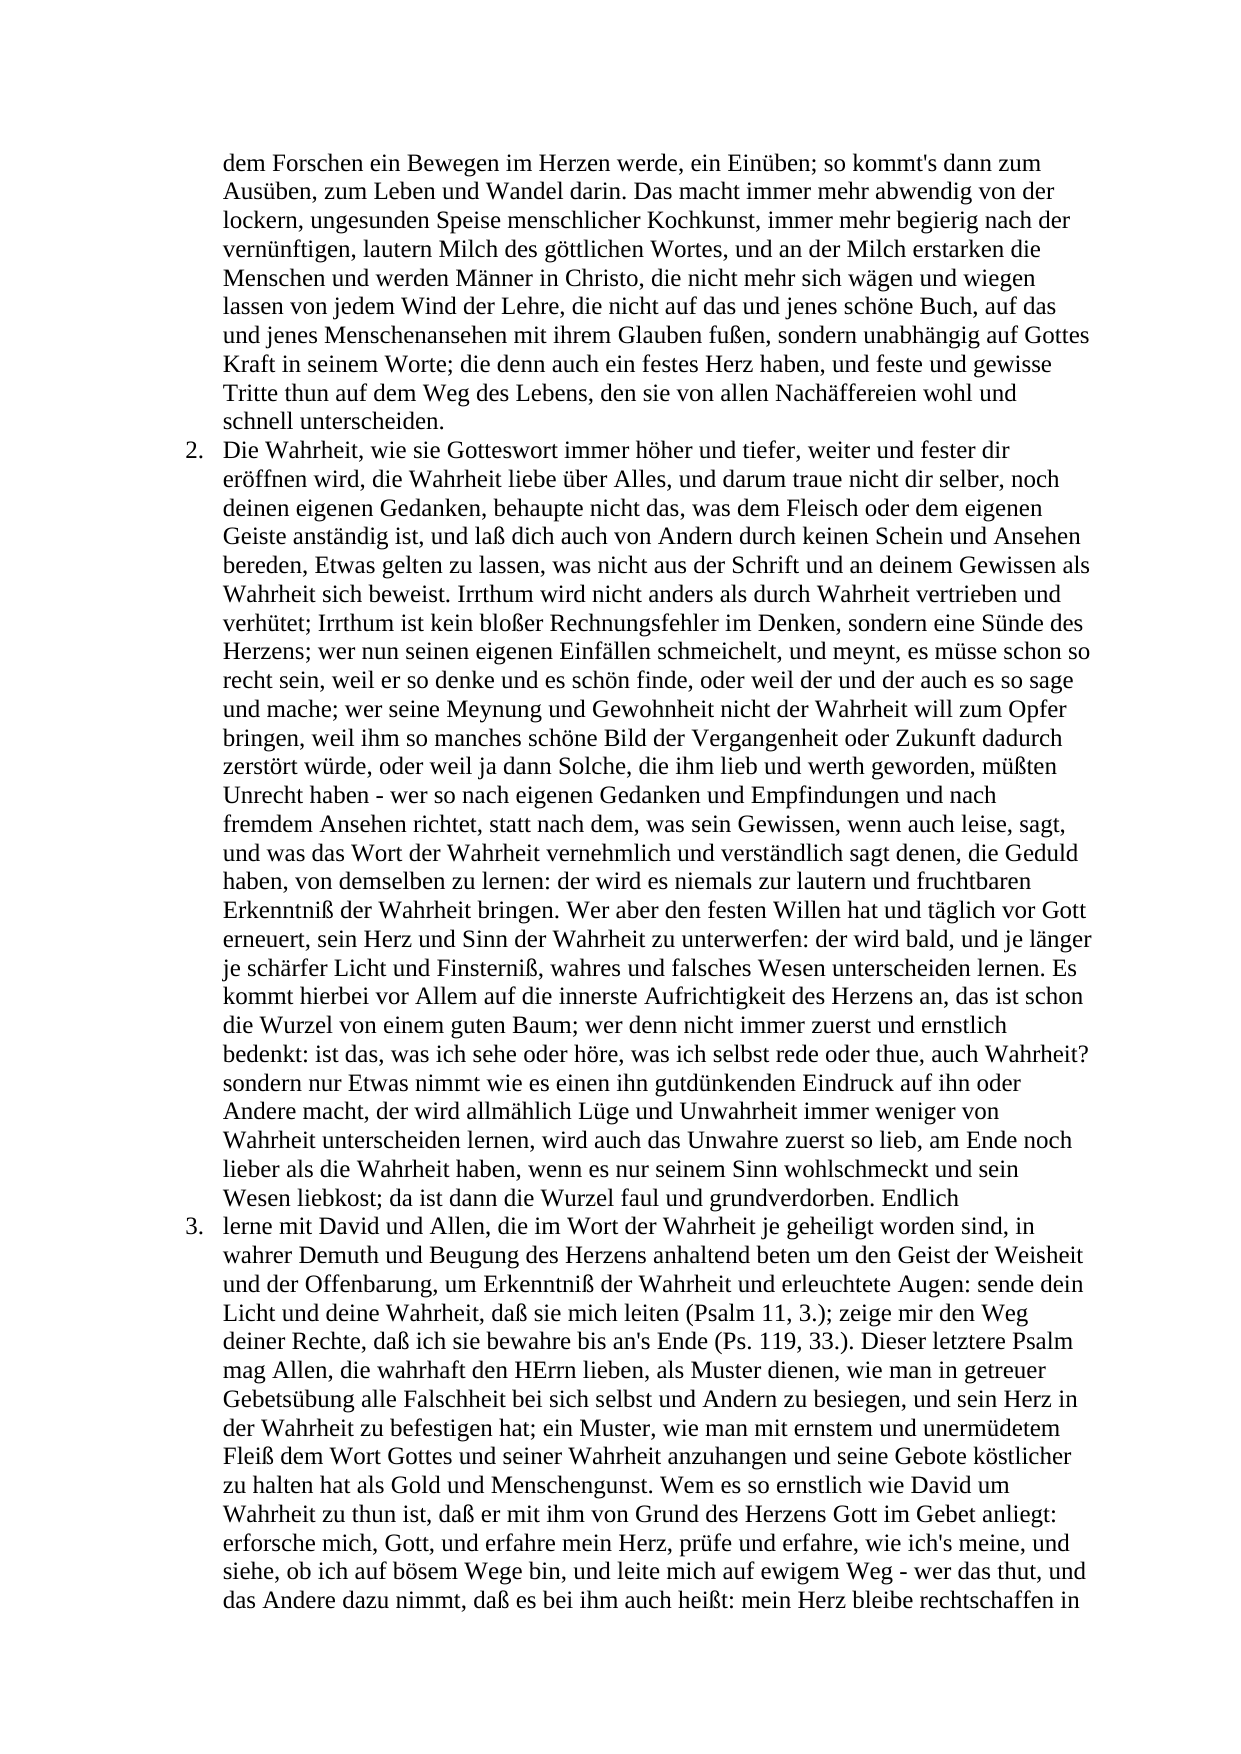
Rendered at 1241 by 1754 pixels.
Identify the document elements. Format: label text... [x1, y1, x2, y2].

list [185, 1270, 1093, 1615]
list Die Wahrheit, wie sie Gotteswort immer höher und tiefer, weiter und fester dir eröffnen wird, die Wahrheit liebe über Alles, und darum traue nicht dir selber, noch deinen eigenen Gedanken, behaupte nicht das, was dem Fleisch oder dem eigenen Geiste anständig ist, und laß dich auch von Andern durch keinen Schein und Ansehen bereden, Etwas gelten zu lassen, was nicht aus der Schrift und an deinem Gewissen als Wahrheit sich beweist. Irrthum wird nicht anders als durch Wahrheit vertrieben und verhütet; Irrthum ist kein bloßer Rechnungsfehler im Denken, sondern eine Sünde des Herzens; wer nun seinen eigenen Einfällen schmeichelt, und meynt, es müsse schon so recht sein, weil er so denke und es schön finde, oder weil der und der auch es so sage und mache; wer seine Meynung und Gewohnheit nicht der Wahrheit will zum Opfer bringen, weil ihm so manches schöne Bild der Vergangenheit oder Zukunft dadurch zerstört würde, oder weil ja dann Solche, die ihm lieb und werth geworden, müßten Unrecht haben - wer so nach eigenen Gedanken und Empfindungen und nach fremdem Ansehen richtet, statt nach dem, was sein Gewissen, wenn auch leise, sagt, und was das Wort der Wahrheit vernehmlich und verständlich sagt denen, die Geduld haben, von demselben zu lernen: der wird es niemals zur lautern und fruchtbaren Erkenntniß der Wahrheit bringen. Wer aber den festen Willen hat und täglich vor Gott erneuert, sein Herz und Sinn der Wahrheit zu unterwerfen: der wird bald, und je länger je schärfer Licht und Finsterniß, wahres und falsches Wesen unterscheiden lernen. Es kommt hierbei vor Allem auf die innerste Aufrichtigkeit des Herzens an, das ist schon die Wurzel von einem guten Baum; wer denn nicht immer zuerst und ernstlich bedenkt: ist das, was ich sehe oder höre, was ich selbst rede oder thue, auch Wahrheit? sondern nur Etwas nimmt wie es einen ihn gutdünkenden Eindruck auf ihn oder Andere macht, der wird allmählich Lüge und Unwahrheit immer weniger von Wahrheit unterscheiden lernen, wird auch das Unwahre zuerst so lieb, am Ende noch lieber als die Wahrheit haben, wenn es nur seinem Sinn wohlschmeckt und sein Wesen liebkost; da ist dann die Wurzel faul und grundverdorben. Endlich [185, 464, 1093, 1241]
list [185, 148, 1093, 435]
